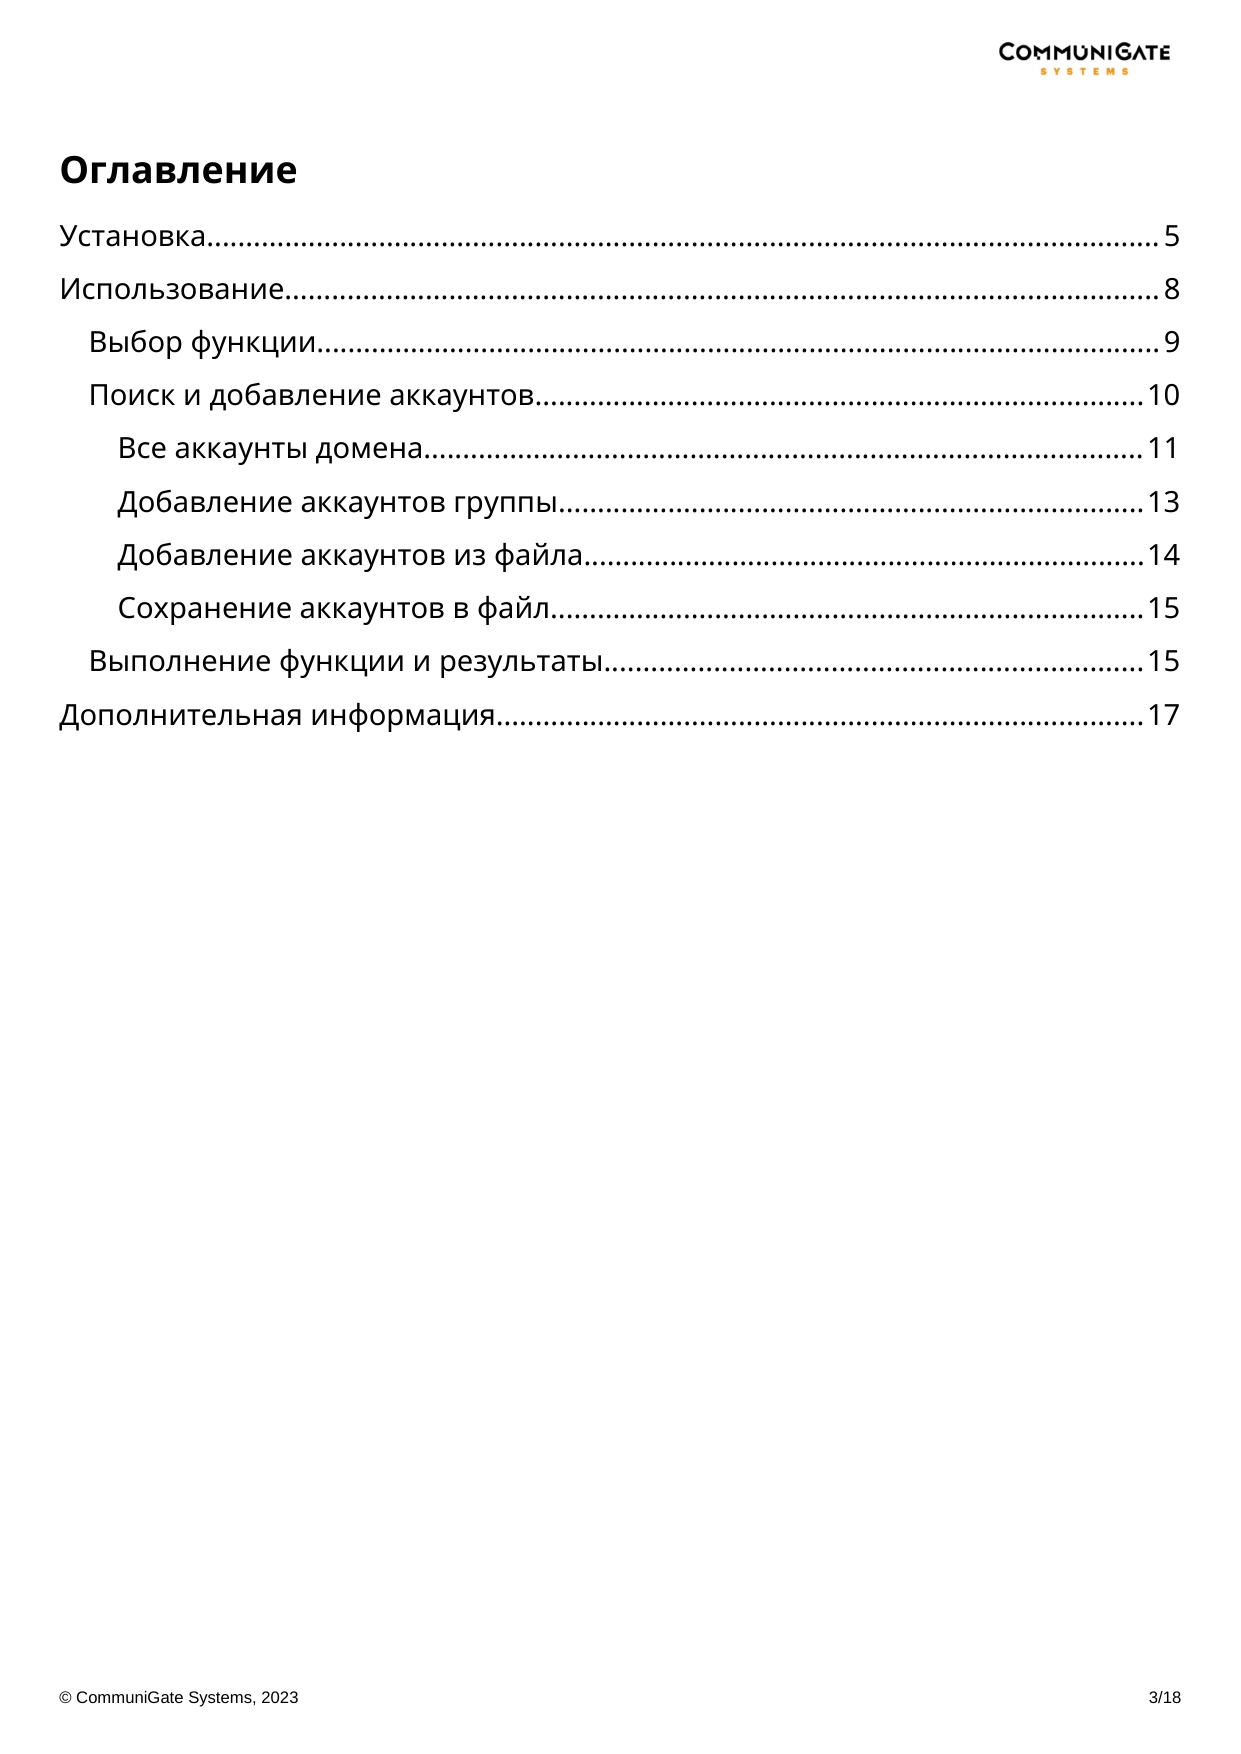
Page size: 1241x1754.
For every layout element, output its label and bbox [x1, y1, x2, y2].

picture [983, 29, 1182, 85]
